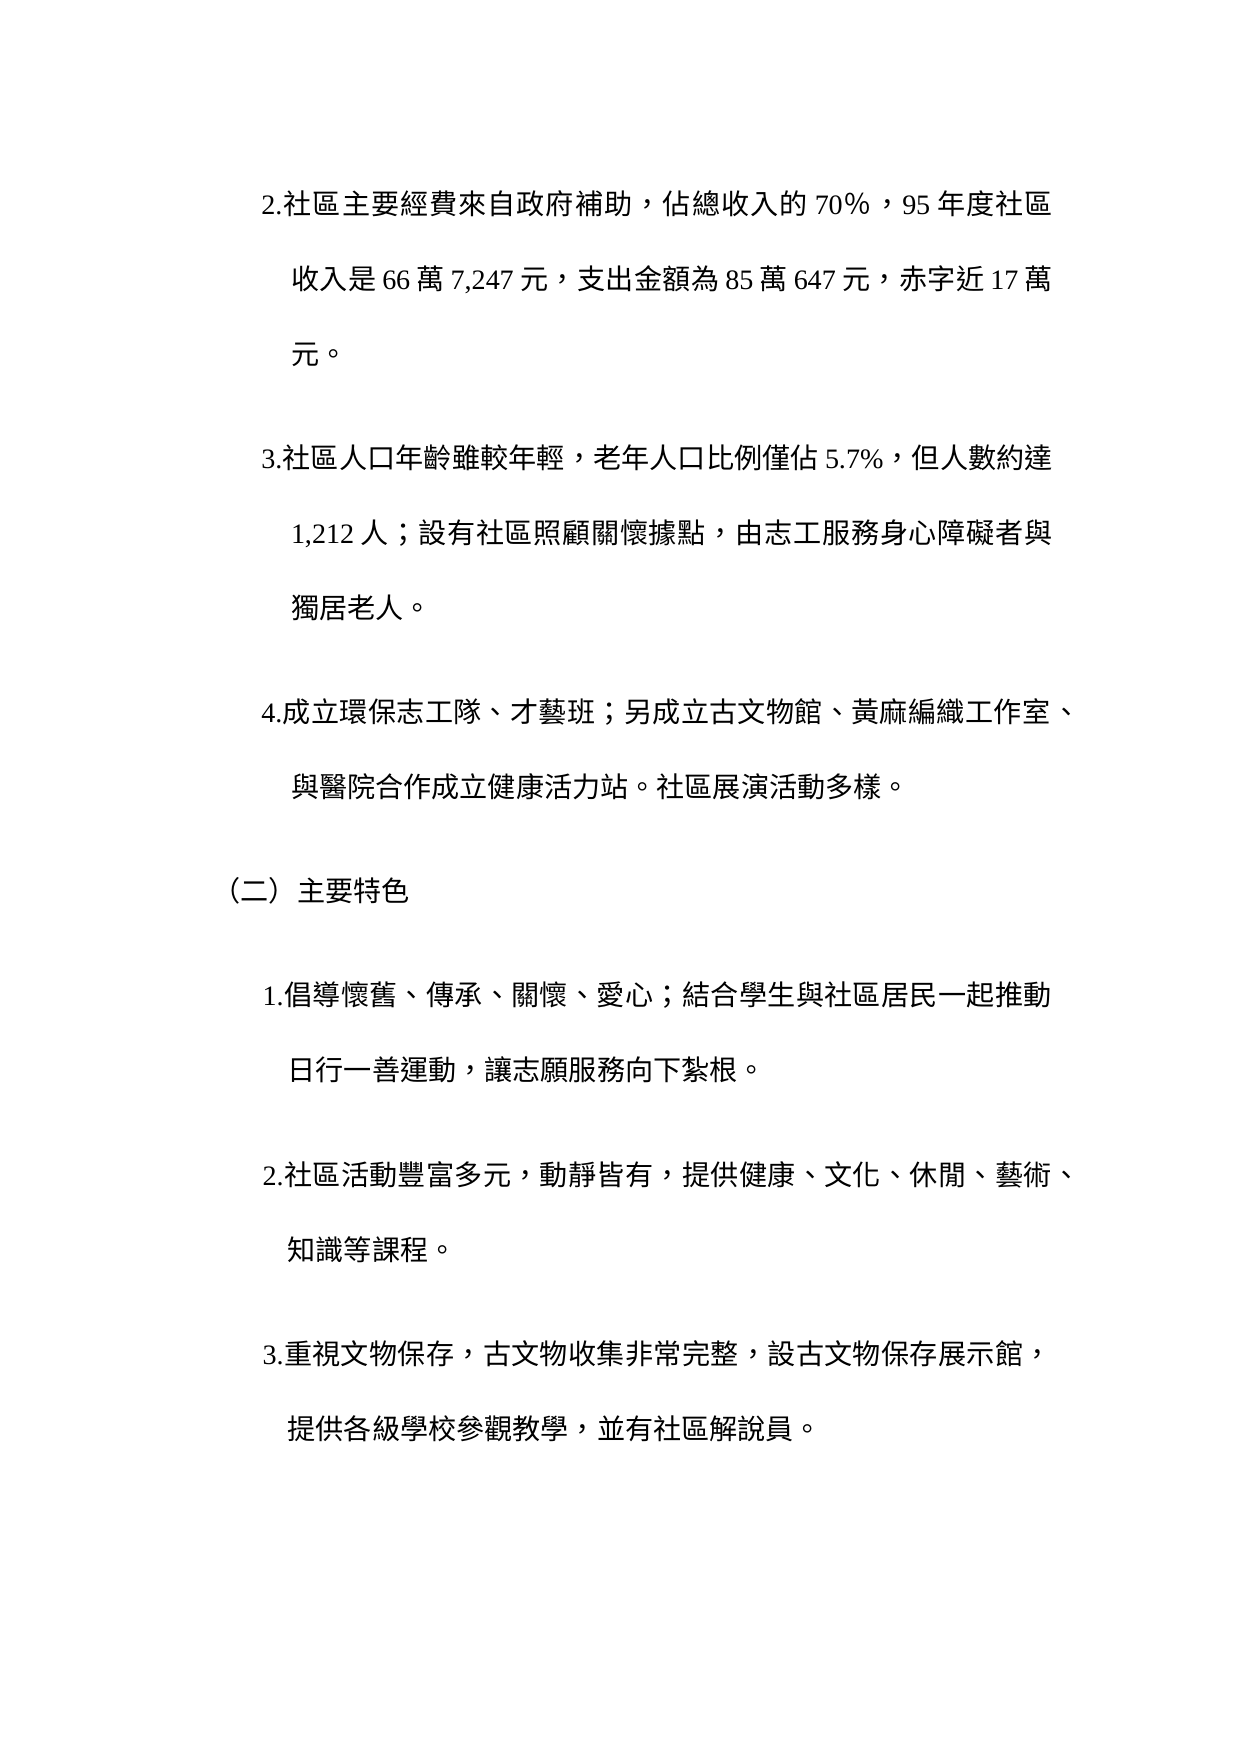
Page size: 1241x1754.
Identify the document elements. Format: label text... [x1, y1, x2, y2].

text 2.社區活動豐富多元，動靜皆有，提供健康、文化、休閒、藝術、知識等課程。 [262, 1135, 1053, 1285]
text 3.社區人口年齡雖較年輕，老年人口比例僅佔5.7%，但人數約達1,212人；設有社區照顧關懷據點，由志工服務身心障礙者與獨居老人。 [261, 419, 1053, 644]
text 4.成立環保志工隊、才藝班；另成立古文物館、黃麻編織工作室、與醫院合作成立健康活力站。社區展演活動多樣。 [261, 673, 1053, 823]
text 1.倡導懷舊、傳承、關懷、愛心；結合學生與社區居民一起推動日行一善運動，讓志願服務向下紮根。 [262, 956, 1053, 1106]
text 2.社區主要經費來自政府補助，佔總收入的70％，95年度社區收入是66萬7,247元，支出金額為85萬647元，赤字近17萬元。 [261, 164, 1053, 389]
text （二）主要特色 [187, 852, 1053, 927]
text 3.重視文物保存，古文物收集非常完整，設古文物保存展示館，提供各級學校參觀教學，並有社區解說員。 [262, 1314, 1053, 1464]
